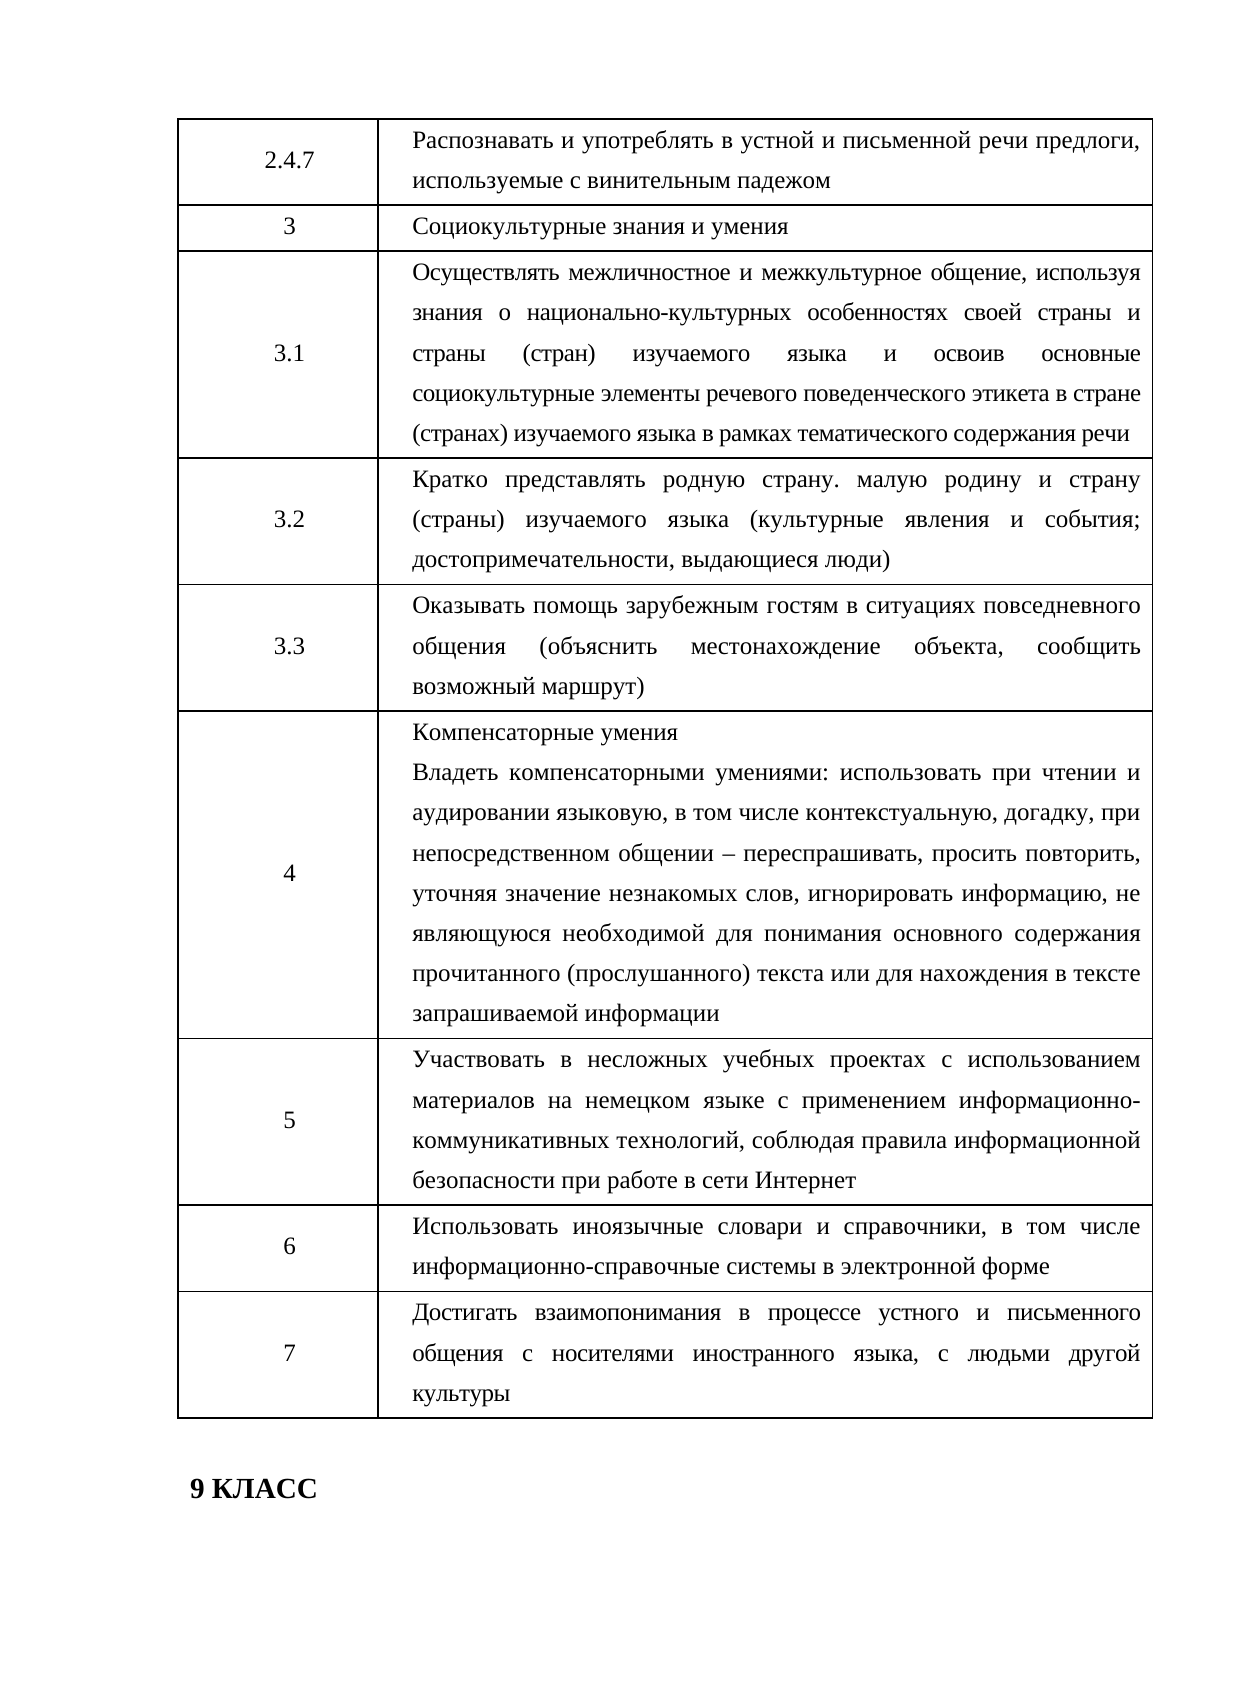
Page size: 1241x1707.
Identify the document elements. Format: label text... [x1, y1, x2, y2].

table_cell 2.4.7 [179, 120, 377, 204]
table_cell Компенсаторные умения Владеть компенсаторными умениями: использовать при чтении и аудировании языковую, в том числе контекстуальную, догадку, при непосредственном общении – переспрашивать, просить повторить, уточняя значение незнакомых слов, игнорировать информацию, не являющуюся необходимой для понимания основного содержания прочитанного (прослушанного) текста или для нахождения в тексте запрашиваемой информации [379, 712, 1152, 1038]
table_cell 3.1 [179, 252, 377, 457]
table_cell Социокультурные знания и умения [379, 206, 1152, 250]
table_cell Достигать взаимопонимания в процессе устного и письменного общения с носителями иностранного языка, с людьми другой культуры [379, 1292, 1152, 1417]
text 9 КЛАСС [190, 1472, 1152, 1505]
table_cell 3 [179, 206, 377, 250]
table_cell 6 [179, 1206, 377, 1291]
table_cell Кратко представлять родную страну. малую родину и страну (страны) изучаемого языка (культурные явления и события; достопримечательности, выдающиеся люди) [379, 459, 1152, 584]
table_cell Использовать иноязычные словари и справочники, в том числе информационно-справочные системы в электронной форме [379, 1206, 1152, 1291]
table_cell Распознавать и употреблять в устной и письменной речи предлоги, используемые с винительным падежом [379, 120, 1152, 204]
table_cell Участвовать в несложных учебных проектах с использованием материалов на немецком языке с применением информационно-коммуникативных технологий, соблюдая правила информационной безопасности при работе в сети Интернет [379, 1039, 1152, 1204]
table_cell 7 [179, 1292, 377, 1417]
table_cell 3.2 [179, 459, 377, 584]
table_cell Осуществлять межличностное и межкультурное общение, используя знания о национально-культурных особенностях своей страны и страны (стран) изучаемого языка и освоив основные социокультурные элементы речевого поведенческого этикета в стране (странах) изучаемого языка в рамках тематического содержания речи [379, 252, 1152, 457]
table_cell 4 [179, 712, 377, 1038]
table_cell 5 [179, 1039, 377, 1204]
table_cell 3.3 [179, 585, 377, 710]
table_cell Оказывать помощь зарубежным гостям в ситуациях повседневного общения (объяснить местонахождение объекта, сообщить возможный маршрут) [379, 585, 1152, 710]
